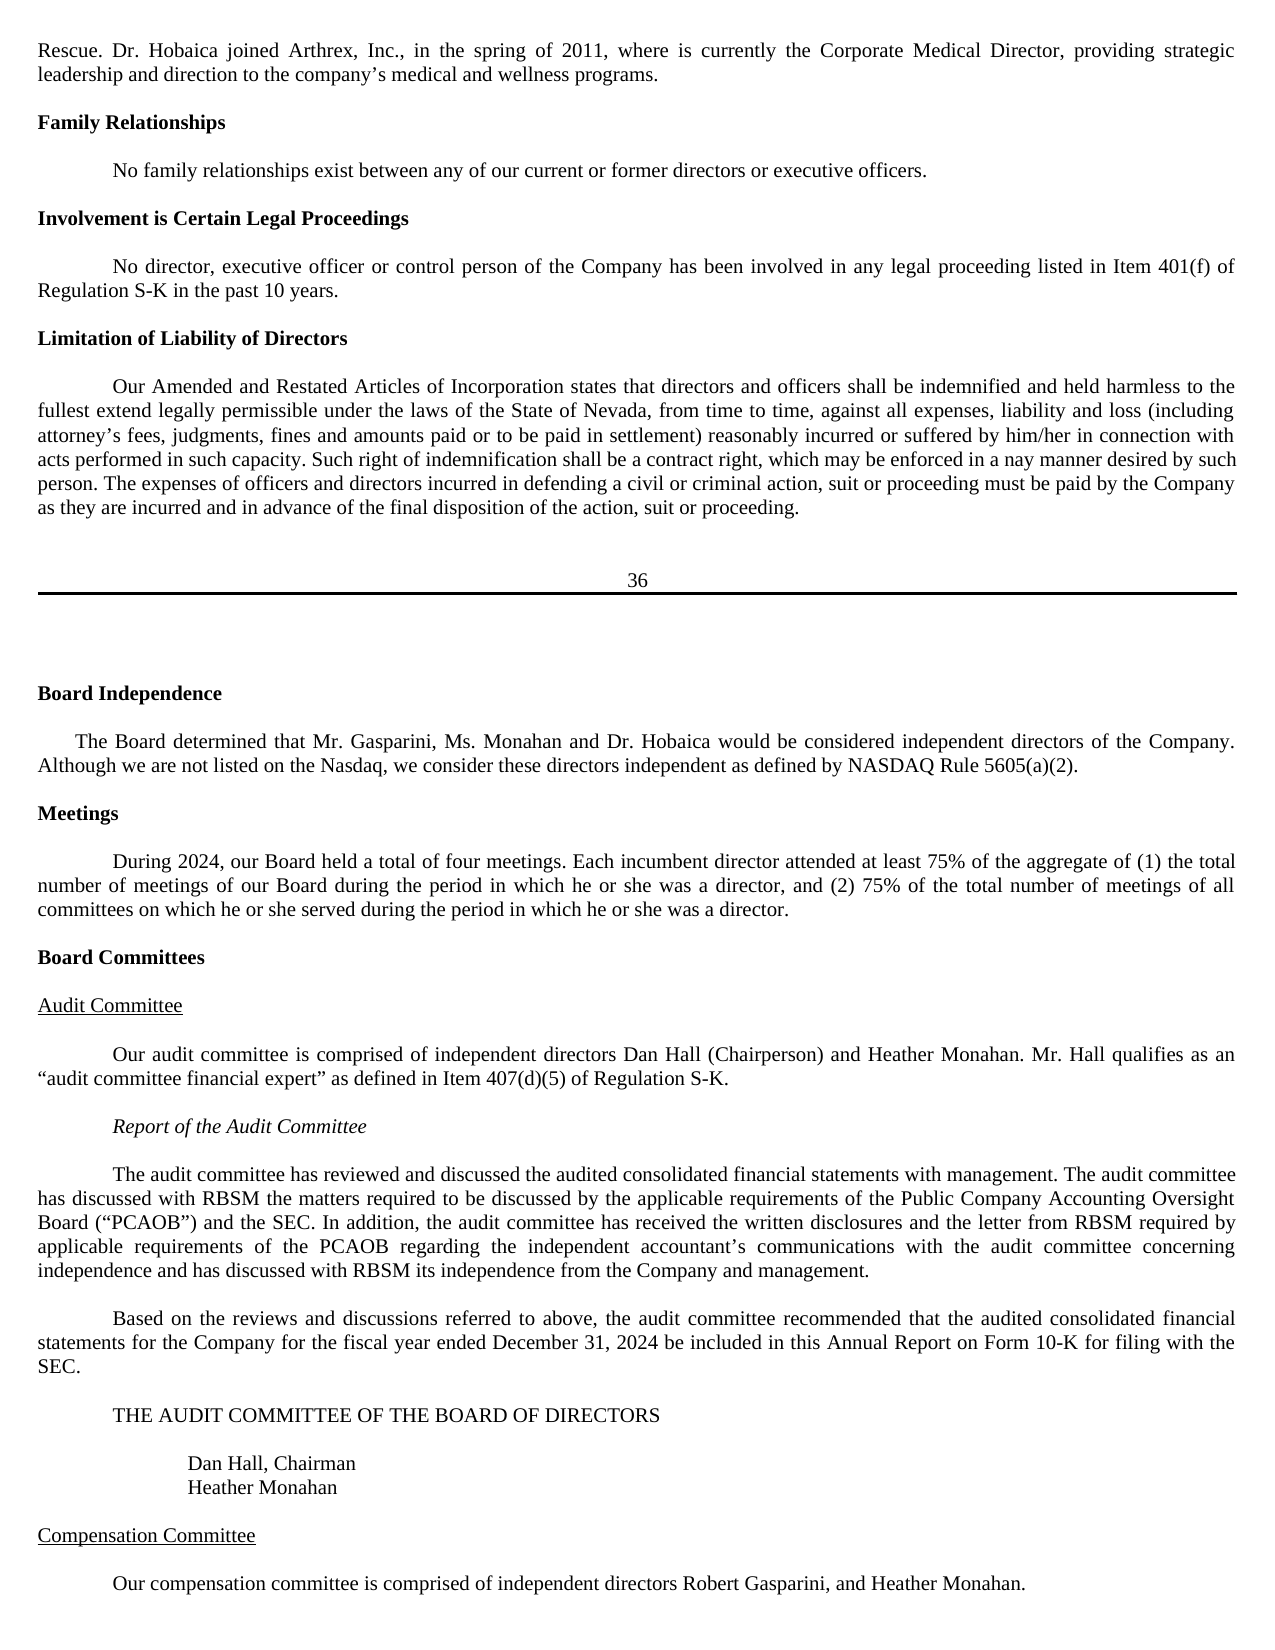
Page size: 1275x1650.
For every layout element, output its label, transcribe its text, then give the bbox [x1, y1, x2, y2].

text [37, 37, 1237, 86]
text No director, executive officer or control person of the Company has been involved in any legal proceeding listed in Item 401(f) of Regulation S-K in the past 10 years. [37, 254, 1237, 302]
text Our Amended and Restated Articles of Incorporation states that directors and officers shall be indemnified and held harmless to the fullest extend legally permissible under the laws of the State of Nevada, from time to time, against all expenses, liability and loss (including attorney’s fees, judgments, fines and amounts paid or to be paid in settlement) reasonably incurred or suffered by him/her in connection with acts performed in such capacity. Such right of indemnification shall be a contract right, which may be enforced in a nay manner desired by such person. The expenses of officers and directors incurred in defending a civil or criminal action, suit or proceeding must be paid by the Company as they are incurred and in advance of the final disposition of the action, suit or proceeding. [37, 374, 1237, 519]
text Family Relationships [37, 110, 1237, 134]
text During 2024, our Board held a total of four meetings. Each incumbent director attended at least 75% of the aggregate of (1) the total number of meetings of our Board during the period in which he or she was a director, and (2) 75% of the total number of meetings of all committees on which he or she served during the period in which he or she was a director. [37, 849, 1237, 921]
text Our compensation committee is comprised of independent directors Robert Gasparini, and Heather Monahan. [37, 1571, 1237, 1595]
text The Board determined that Mr. Gasparini, Ms. Monahan and Dr. Hobaica would be considered independent directors of the Company. Although we are not listed on the Nasdaq, we consider these directors independent as defined by NASDAQ Rule 5605(a)(2). [37, 729, 1237, 777]
text Our audit committee is comprised of independent directors Dan Hall (Chairperson) and Heather Monahan. Mr. Hall qualifies as an “audit committee financial expert” as defined in Item 407(d)(5) of Regulation S-K. [37, 1042, 1237, 1090]
text No family relationships exist between any of our current or former directors or executive officers. [37, 158, 1237, 182]
text Report of the Audit Committee [37, 1114, 1237, 1138]
text Limitation of Liability of Directors [37, 326, 1237, 350]
text 36 [37, 568, 1237, 595]
text Heather Monahan [112, 1475, 1237, 1499]
text Audit Committee [37, 993, 1237, 1017]
text THE AUDIT COMMITTEE OF THE BOARD OF DIRECTORS [37, 1402, 1237, 1427]
text Compensation Committee [37, 1523, 1237, 1547]
text Involvement is Certain Legal Proceedings [37, 206, 1237, 230]
text The audit committee has reviewed and discussed the audited consolidated financial statements with management. The audit committee has discussed with RBSM the matters required to be discussed by the applicable requirements of the Public Company Accounting Oversight Board (“PCAOB”) and the SEC. In addition, the audit committee has received the written disclosures and the letter from RBSM required by applicable requirements of the PCAOB regarding the independent accountant’s communications with the audit committee concerning independence and has discussed with RBSM its independence from the Company and management. [37, 1162, 1237, 1282]
text Board Independence [37, 681, 1237, 705]
text Meetings [37, 801, 1237, 825]
text Board Committees [37, 945, 1237, 969]
text Based on the reviews and discussions referred to above, the audit committee recommended that the audited consolidated financial statements for the Company for the fiscal year ended December 31, 2024 be included in this Annual Report on Form 10-K for filing with the SEC. [37, 1306, 1237, 1378]
text Dan Hall, Chairman [112, 1451, 1237, 1475]
